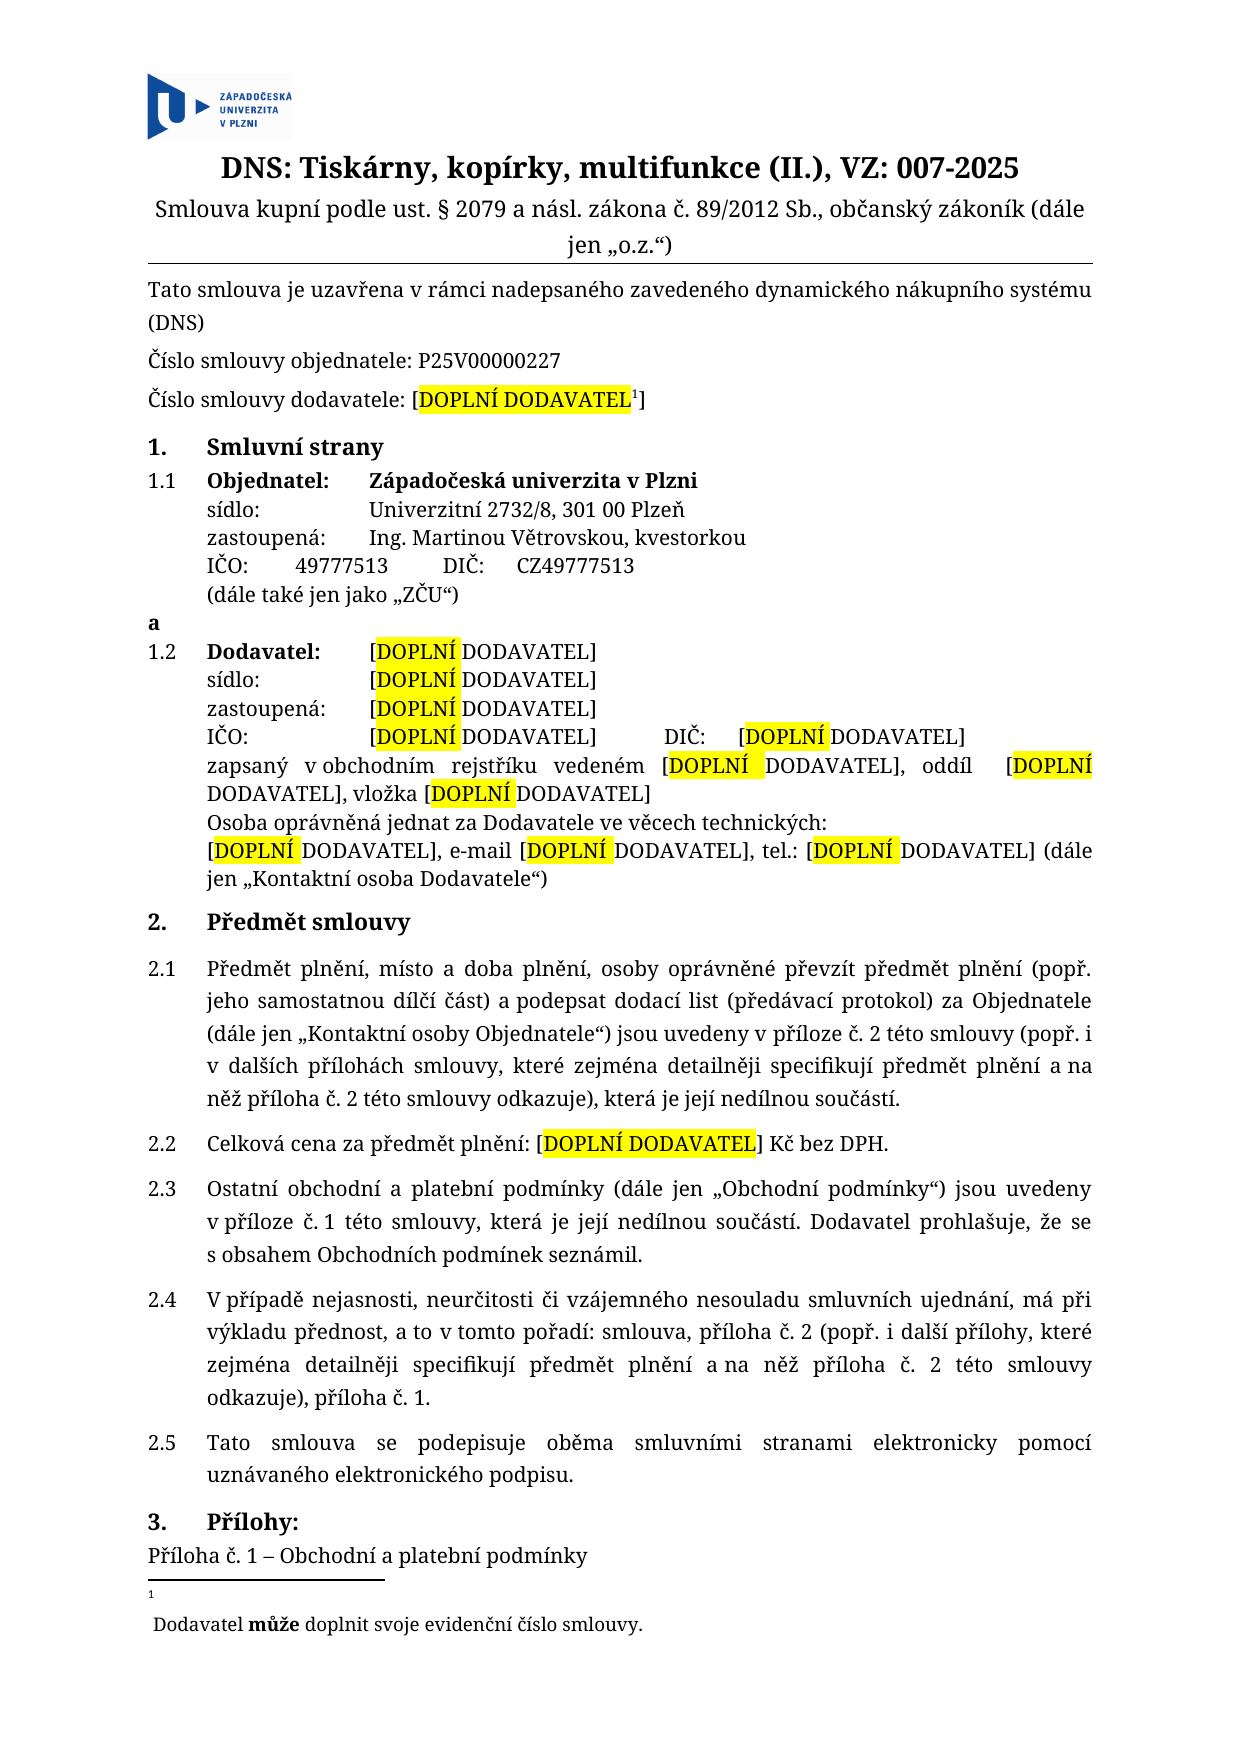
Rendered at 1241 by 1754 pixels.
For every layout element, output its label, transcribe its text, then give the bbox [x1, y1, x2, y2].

text IČO: [DOPLNÍ DODAVATEL] DIČ: [DOPLNÍ DODAVATEL] [207, 722, 376, 751]
text Příloha č. 1 – Obchodní a platební podmínky [148, 1541, 1093, 1570]
text sídlo: [DOPLNÍ DODAVATEL] [207, 665, 376, 694]
text zastoupená: [DOPLNÍ DODAVATEL] [207, 694, 376, 722]
text Osoba oprávněná jednat za Dodavatele ve věcech technických: [207, 808, 1093, 836]
list Celková cena za předmět plnění: [DOPLNÍ DODAVATEL] Kč bez DPH. [756, 1129, 1093, 1158]
list Celková cena za předmět plnění: [DOPLNÍ DODAVATEL] Kč bez DPH. [148, 1129, 543, 1158]
text Smlouva kupní podle ust. § 2079 a násl. zákona č. 89/2012 Sb., občanský zákoník (dále jen „o.z.“) [148, 193, 1093, 263]
text Číslo smlouvy objednatele: P25V00000227 [148, 346, 1093, 375]
list Dodavatel: [DOPLNÍ DODAVATEL] [148, 637, 376, 665]
text sídlo: Univerzitní 2732/8, 301 00 Plzeň [207, 495, 1093, 523]
text Číslo smlouvy dodavatele: [DOPLNÍ DODAVATEL] [148, 385, 419, 414]
list Předmět plnění, místo a doba plnění, osoby oprávněné převzít předmět plnění (popř. jeho samostatnou dílčí část) a podepsat dodací list (předávací protokol) za Objednatele (dále jen „Kontaktní osoby Objednatele“) jsou uvedeny v příloze č. 2 této smlouvy (popř. i v dalších přílohách smlouvy, které zejména detailněji specifikují předmět plnění a na něž příloha č. 2 této smlouvy odkazuje), která je její nedílnou součástí. [148, 954, 1093, 1113]
list Předmět smlouvy [148, 905, 1093, 937]
text sídlo: [DOPLNÍ DODAVATEL] [461, 665, 1093, 694]
list Ostatní obchodní a platební podmínky (dále jen „Obchodní podmínky“) jsou uvedeny v příloze č. 1 této smlouvy, která je její nedílnou součástí. Dodavatel prohlašuje, že se s obsahem Obchodních podmínek seznámil. [148, 1174, 1093, 1268]
text IČO: [DOPLNÍ DODAVATEL] DIČ: [DOPLNÍ DODAVATEL] [830, 722, 1093, 751]
text Tato smlouva je uzavřena v rámci nadepsaného zavedeného dynamického nákupního systému (DNS) [148, 275, 1093, 336]
text IČO: [DOPLNÍ DODAVATEL] DIČ: [DOPLNÍ DODAVATEL] [461, 722, 745, 751]
list Objednatel: Západočeská univerzita v Plzni [148, 466, 1093, 495]
text zastoupená: [DOPLNÍ DODAVATEL] [461, 694, 1093, 722]
text zastoupená: Ing. Martinou Větrovskou, kvestorkou [207, 523, 1093, 552]
text zapsaný v obchodním rejstříku vedeném [DOPLNÍ DODAVATEL], oddíl [DOPLNÍ DODAVATEL], vložka [DOPLNÍ DODAVATEL] [207, 751, 1093, 808]
text IČO: 49777513 DIČ: CZ49777513 [207, 552, 1093, 580]
picture [147, 73, 292, 140]
list V případě nejasnosti, neurčitosti či vzájemného nesouladu smluvních ujednání, má při výkladu přednost, a to v tomto pořadí: smlouva, příloha č. 2 (popř. i další přílohy, které zejména detailněji specifikují předmět plnění a na něž příloha č. 2 této smlouvy odkazuje), příloha č. 1. [148, 1285, 1093, 1411]
list Tato smlouva se podepisuje oběma smluvními stranami elektronicky pomocí uznávaného elektronického podpisu. [148, 1428, 1093, 1489]
text DNS: Tiskárny, kopírky, multifunkce (II.), VZ: 007-2025 [148, 148, 1093, 187]
text Číslo smlouvy dodavatele: [DOPLNÍ DODAVATEL] [631, 385, 1093, 414]
text (dále také jen jako „ZČU“) [207, 580, 1093, 608]
list Smluvní strany [148, 430, 1093, 462]
list Přílohy: [148, 1505, 1093, 1537]
list Dodavatel: [DOPLNÍ DODAVATEL] [461, 637, 1093, 665]
text a [148, 608, 1093, 637]
text [DOPLNÍ DODAVATEL], e-mail [DOPLNÍ DODAVATEL], tel.: [DOPLNÍ DODAVATEL] (dále jen „Kontaktní osoba Dodavatele“) [207, 836, 1093, 893]
